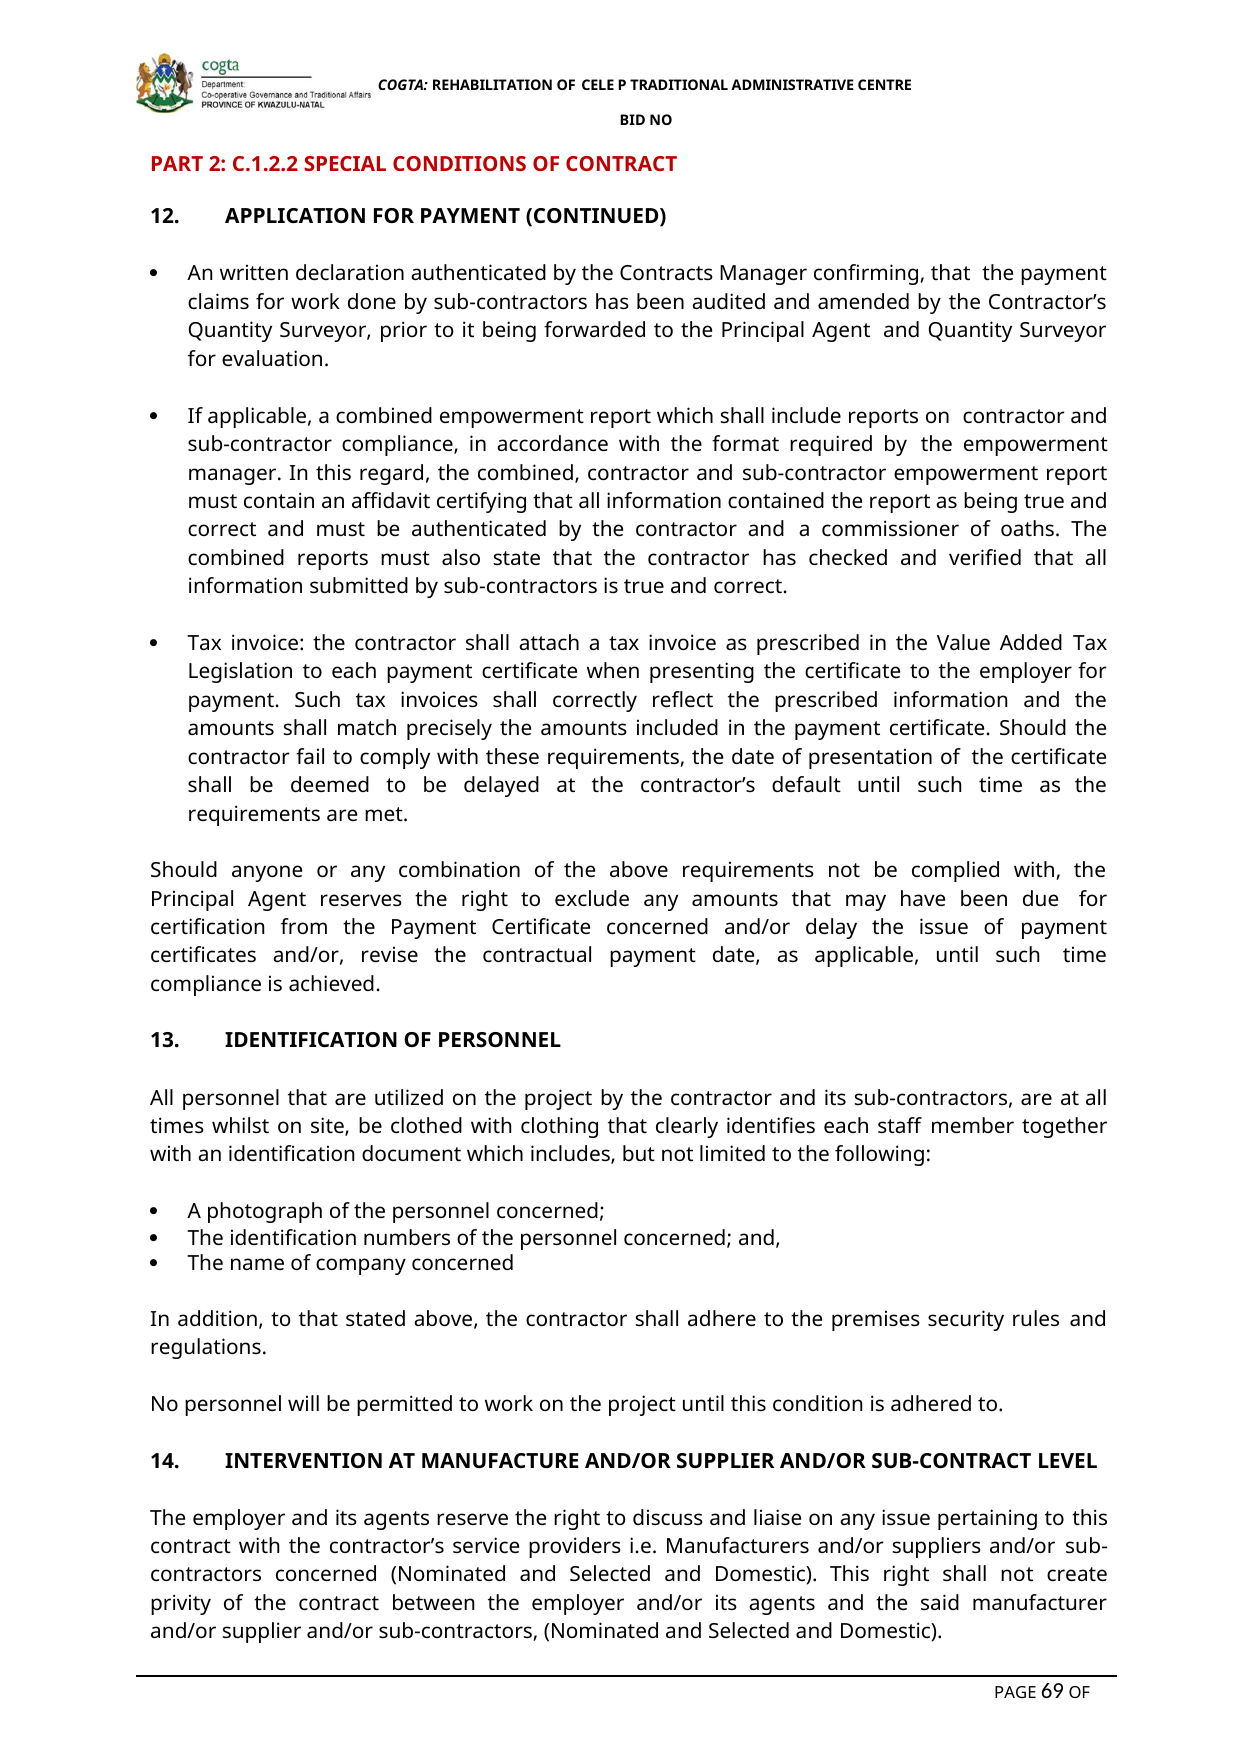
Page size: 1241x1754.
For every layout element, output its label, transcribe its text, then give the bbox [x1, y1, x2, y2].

text All personnel that are utilized on the project by the contractor and its sub-contractors, are at all times whilst on site, be clothed with clothing that clearly identifies each staff member together with an identification document which includes, but not limited to the following: [150, 1083, 1107, 1168]
subtitle INTERVENTION AT MANUFACTURE AND/OR SUPPLIER AND/OR SUB-CONTRACT LEVEL [150, 1446, 1130, 1474]
text Should anyone or any combination of the above requirements not be complied with, the Principal Agent reserves the right to exclude any amounts that may have been due for certification from the Payment Certificate concerned and/or delay the issue of payment certificates and/or, revise the contractual payment date, as applicable, until such time compliance is achieved. [150, 855, 1107, 997]
list A photograph of the personnel concerned; [150, 1196, 1130, 1224]
text In addition, to that stated above, the contractor shall adhere to the premises security rules and regulations. [150, 1304, 1107, 1361]
picture [136, 52, 379, 118]
text No personnel will be permitted to work on the project until this condition is adhered to. [150, 1389, 1130, 1418]
subtitle APPLICATION FOR PAYMENT (CONTINUED) [150, 201, 1130, 230]
list If applicable, a combined empowerment report which shall include reports on contractor and sub-contractor compliance, in accordance with the format required by the empowerment manager. In this regard, the combined, contractor and sub-contractor empowerment report must contain an affidavit certifying that all information contained the report as being true and correct and must be authenticated by the contractor and a commissioner of oaths. The combined reports must also state that the contractor has checked and verified that all information submitted by sub-contractors is true and correct. [150, 401, 1108, 600]
subtitle IDENTIFICATION OF PERSONNEL [150, 1026, 1130, 1054]
list The name of company concerned [150, 1250, 1130, 1276]
list Tax invoice: the contractor shall attach a tax invoice as prescribed in the Value Added Tax Legislation to each payment certificate when presenting the certificate to the employer for payment. Such tax invoices shall correctly reflect the prescribed information and the amounts shall match precisely the amounts included in the payment certificate. Should the contractor fail to comply with these requirements, the date of presentation of the certificate shall be deemed to be delayed at the contractor’s default until such time as the requirements are met. [150, 628, 1107, 827]
list An written declaration authenticated by the Contracts Manager confirming, that the payment claims for work done by sub-contractors has been audited and amended by the Contractor’s Quantity Surveyor, prior to it being forwarded to the Principal Agent and Quantity Surveyor for evaluation. [150, 258, 1107, 372]
list The identification numbers of the personnel concerned; and, [150, 1225, 1130, 1250]
text The employer and its agents reserve the right to discuss and liaise on any issue pertaining to this contract with the contractor’s service providers i.e. Manufacturers and/or suppliers and/or sub- contractors concerned (Nominated and Selected and Domestic). This right shall not create privity of the contract between the employer and/or its agents and the said manufacturer and/or supplier and/or sub-contractors, (Nominated and Selected and Domestic). [150, 1503, 1108, 1645]
